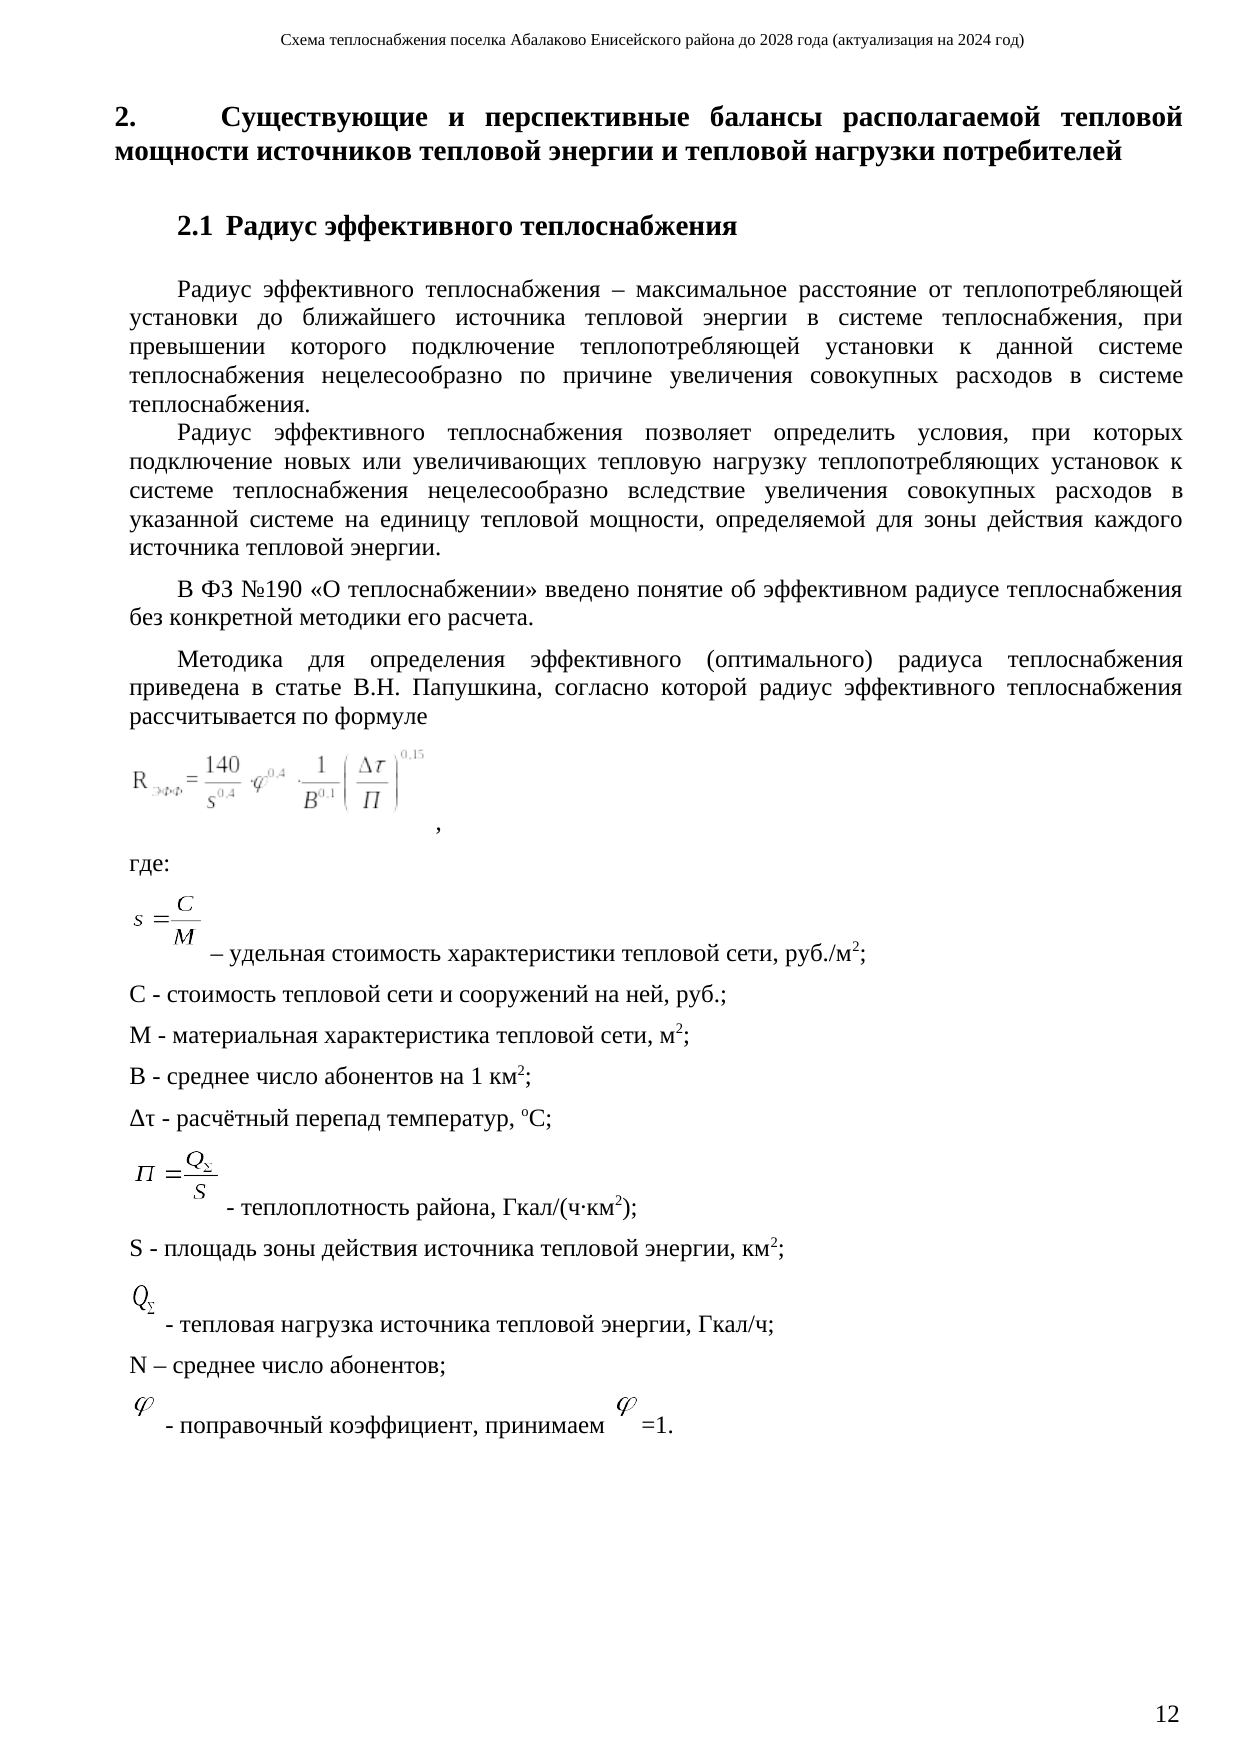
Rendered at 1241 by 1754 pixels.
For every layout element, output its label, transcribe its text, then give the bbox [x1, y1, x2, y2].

text M - материальная характеристика тепловой сети, м2; [129, 1020, 1184, 1049]
text С - стоимость тепловой сети и сооружений на ней, руб.; [129, 979, 1184, 1008]
text - поправочный коэффициент, принимаем =1. [129, 1392, 1184, 1439]
text S - площадь зоны действия источника тепловой энергии, км2; [129, 1233, 1184, 1262]
list Радиус эффективного теплоснабжения [114, 210, 1184, 242]
text Δτ - расчётный перепад температур, оС; [129, 1103, 1184, 1131]
text B - среднее число абонентов на 1 км2; [129, 1061, 1184, 1090]
list Существующие и перспективные балансы располагаемой тепловой мощности источников тепловой энергии и тепловой нагрузки потребителей [114, 99, 1184, 166]
text - теплоплотность района, Гкал/(ч∙км2); [129, 1144, 1184, 1221]
text Методика для определения эффективного (оптимального) радиуса теплоснабжения приведена в статье В.Н. Папушкина, согласно которой радиус эффективного теплоснабжения рассчитывается по формуле [129, 644, 1184, 730]
text , [129, 742, 1184, 835]
text Радиус эффективного теплоснабжения позволяет определить условия, при которых подключение новых или увеличивающих тепловую нагрузку теплопотребляющих установок к системе теплоснабжения нецелесообразно вследствие увеличения совокупных расходов в указанной системе на единицу тепловой мощности, определяемой для зоны действия каждого источника тепловой энергии. [129, 417, 1184, 561]
text N – среднее число абонентов; [129, 1351, 1184, 1379]
text где: [129, 848, 1184, 877]
text Радиус эффективного теплоснабжения – максимальное расстояние от теплопотребляющей установки до ближайшего источника тепловой энергии в системе теплоснабжения, при превышении которого подключение теплопотребляющей установки к данной системе теплоснабжения нецелесообразно по причине увеличения совокупных расходов в системе теплоснабжения. [129, 274, 1184, 417]
text - тепловая нагрузка источника тепловой энергии, Гкал/ч; [129, 1275, 1184, 1338]
text – удельная стоимость характеристики тепловой сети, руб./м2; [129, 889, 1184, 966]
text В ФЗ №190 «О теплоснабжении» введено понятие об эффективном радиусе теплоснабжения без конкретной методики его расчета. [129, 574, 1184, 631]
